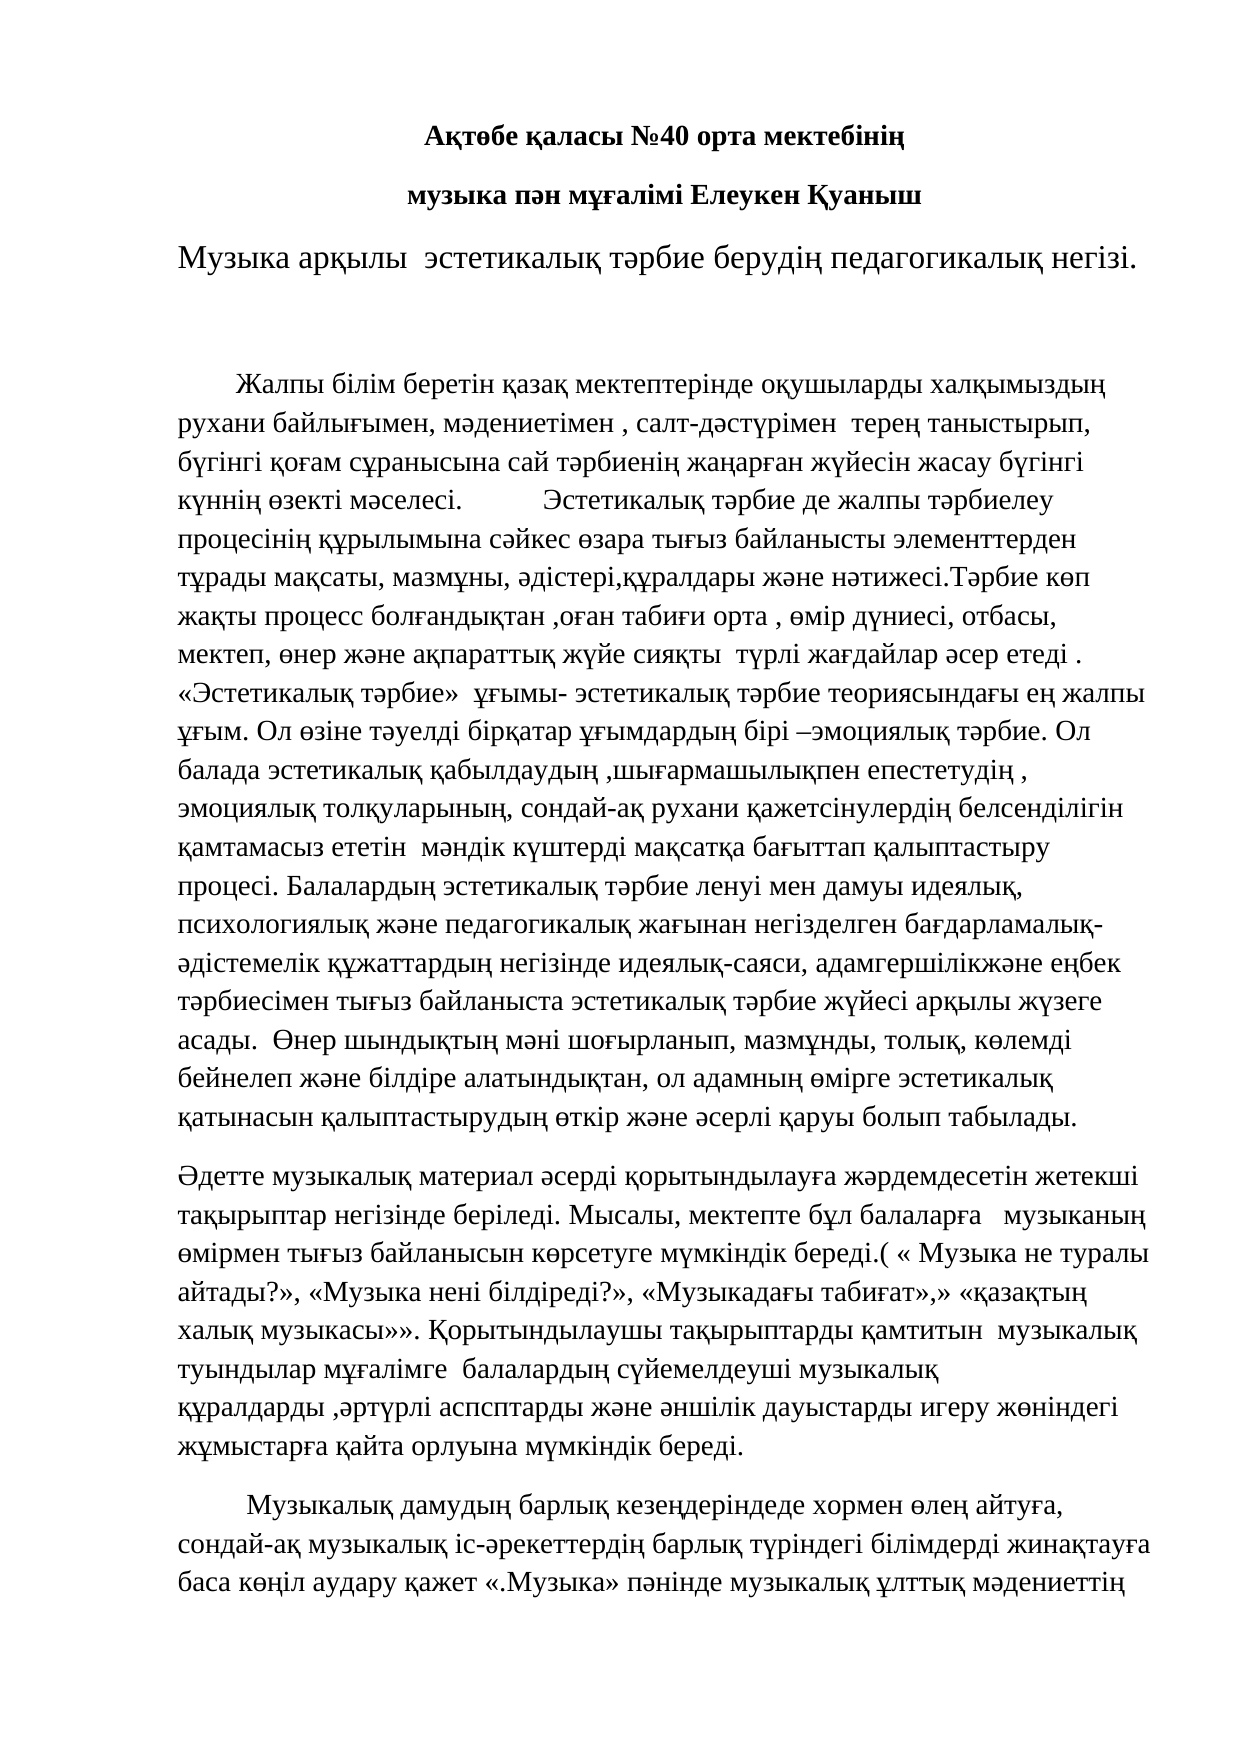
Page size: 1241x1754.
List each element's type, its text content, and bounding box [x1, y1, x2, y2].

text Жалпы білім беретін қазақ мектептерінде оқушыларды халқымыздың рухани байлығымен, мәдениетімен , салт-дәстүрімен терең таныстырып, бүгінгі қоғам сұранысына сай тәрбиенің жаңарған жүйесін жасау бүгінгі күннің өзекті мәселесі. Эстетикалық тәрбие де жалпы тәрбиелеу процесінің құрылымына сәйкес өзара тығыз байланысты элементтерден тұрады мақсаты, мазмұны, әдістері,құралдары және нәтижесі.Тәрбие көп жақты процесс болғандықтан ,оған табиғи орта , өмір дүниесі, отбасы, мектеп, өнер және ақпараттық жүйе сияқты түрлі жағдайлар әсер етеді . «Эстетикалық тәрбие» ұғымы- эстетикалық тәрбие теориясындағы ең жалпы ұғым. Ол өзіне тәуелді бірқатар ұғымдардың бірі –эмоциялық тәрбие. Ол балада эстетикалық қабылдаудың ,шығармашылықпен епестетудің , эмоциялық толқуларының, сондай-ақ рухани қажетсінулердің белсенділігін қамтамасыз ететін мәндік күштерді мақсатқа бағыттап қалыптастыру процесі. Балалардың эстетикалық тәрбие ленуі мен дамуы идеялық, психологиялық және педагогикалық жағынан негізделген бағдарламалық-әдістемелік құжаттардың негізінде идеялық-саяси, адамгершілікжәне еңбек тәрбиесімен тығыз байланыста эстетикалық тәрбие жүйесі арқылы жүзеге асады. Өнер шындықтың мәні шоғырланып, мазмұнды, толық, көлемді бейнелеп және білдіре алатындықтан, ол адамның өмірге эстетикалық қатынасын қалыптастырудың өткір және әсерлі қаруы болып табылады. [177, 367, 1152, 1132]
text музыка пән мұғалімі Елеукен Қуаныш [177, 177, 1152, 211]
text Музыка арқылы эстетикалық тәрбие берудің педагогикалық негізі. [177, 237, 1152, 275]
text Ақтөбе қаласы №40 орта мектебінің [177, 118, 1152, 152]
text Әдетте музыкалық материал әсерді қорытындылауға жәрдемдесетін жетекші тақырыптар негізінде беріледі. Мысалы, мектепте бұл балаларға музыканың өмірмен тығыз байланысын көрсетуге мүмкіндік береді.( « Музыка не туралы айтады?», «Музыка нені білдіреді?», «Музыкадағы табиғат»,» «қазақтың халық музыкасы»». Қорытындылаушы тақырыптарды қамтитын музыкалық туындылар мұғалімге балалардың сүйемелдеуші музыкалық құралдарды ,әртүрлі аспсптарды және әншілік дауыстарды игеру жөніндегі жұмыстарға қайта орлуына мүмкіндік береді. [177, 1158, 1152, 1462]
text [177, 1487, 1152, 1598]
